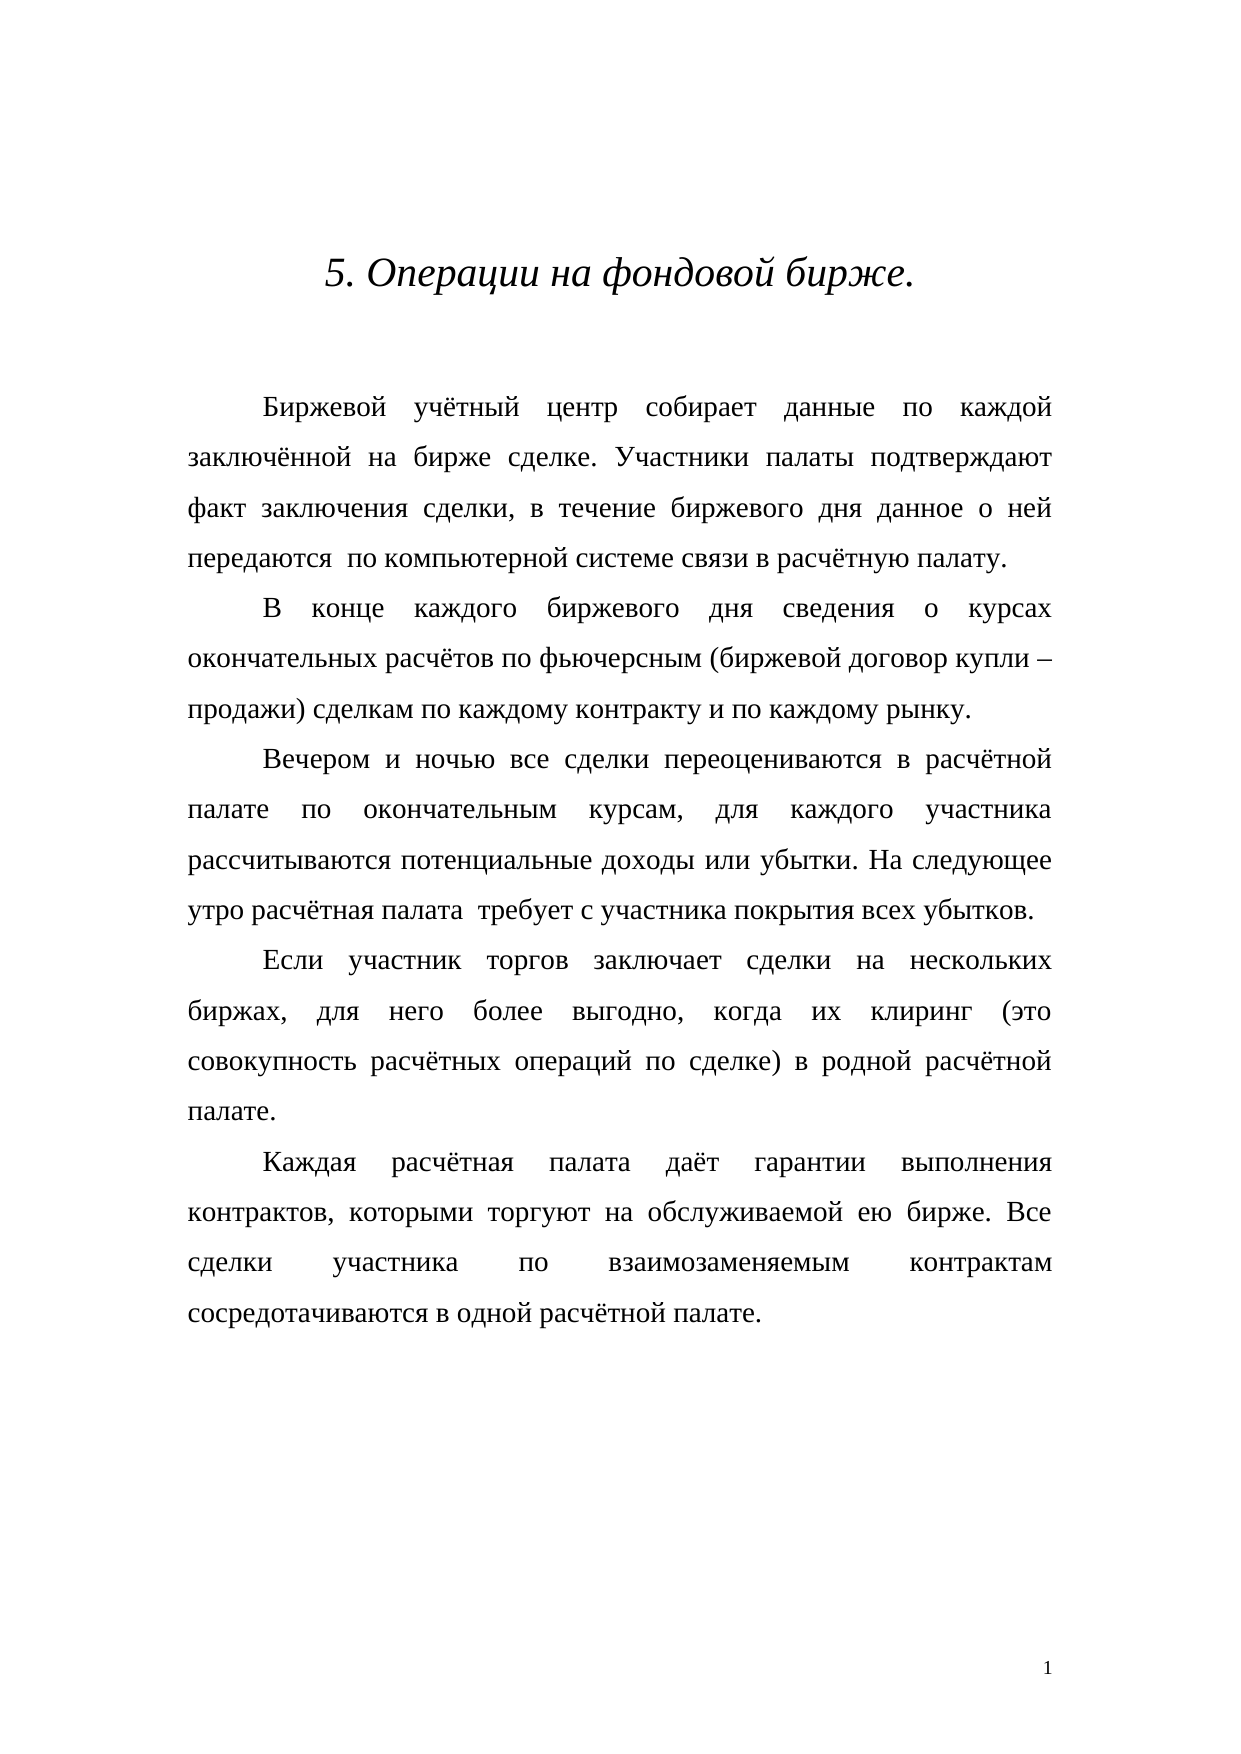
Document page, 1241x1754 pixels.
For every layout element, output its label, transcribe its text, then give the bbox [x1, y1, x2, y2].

text Каждая расчётная палата даёт гарантии выполнения контрактов, которыми торгуют на обслуживаемой ею бирже. Все сделки участника по взаимозаменяемым контрактам сосредотачиваются в одной расчётной палате. [187, 1144, 1053, 1328]
text Если участник торгов заключает сделки на нескольких биржах, для него более выгодно, когда их клиринг (это совокупность расчётных операций по сделке) в родной расчётной палате. [187, 942, 1053, 1127]
text Биржевой учётный центр собирает данные по каждой заключённой на бирже сделке. Участники палаты подтверждают факт заключения сделки, в течение биржевого дня данное о ней передаются по компьютерной системе связи в расчётную палату. [187, 389, 1053, 573]
text Вечером и ночью все сделки переоцениваются в расчётной палате по окончательным курсам, для каждого участника рассчитываются потенциальные доходы или убытки. На следующее утро расчётная палата требует с участника покрытия всех убытков. [187, 741, 1053, 926]
text 5. Операции на фондовой бирже. [187, 247, 1053, 295]
text В конце каждого биржевого дня сведения о курсах окончательных расчётов по фьючерсным (биржевой договор купли – продажи) сделкам по каждому контракту и по каждому рынку. [187, 590, 1053, 724]
